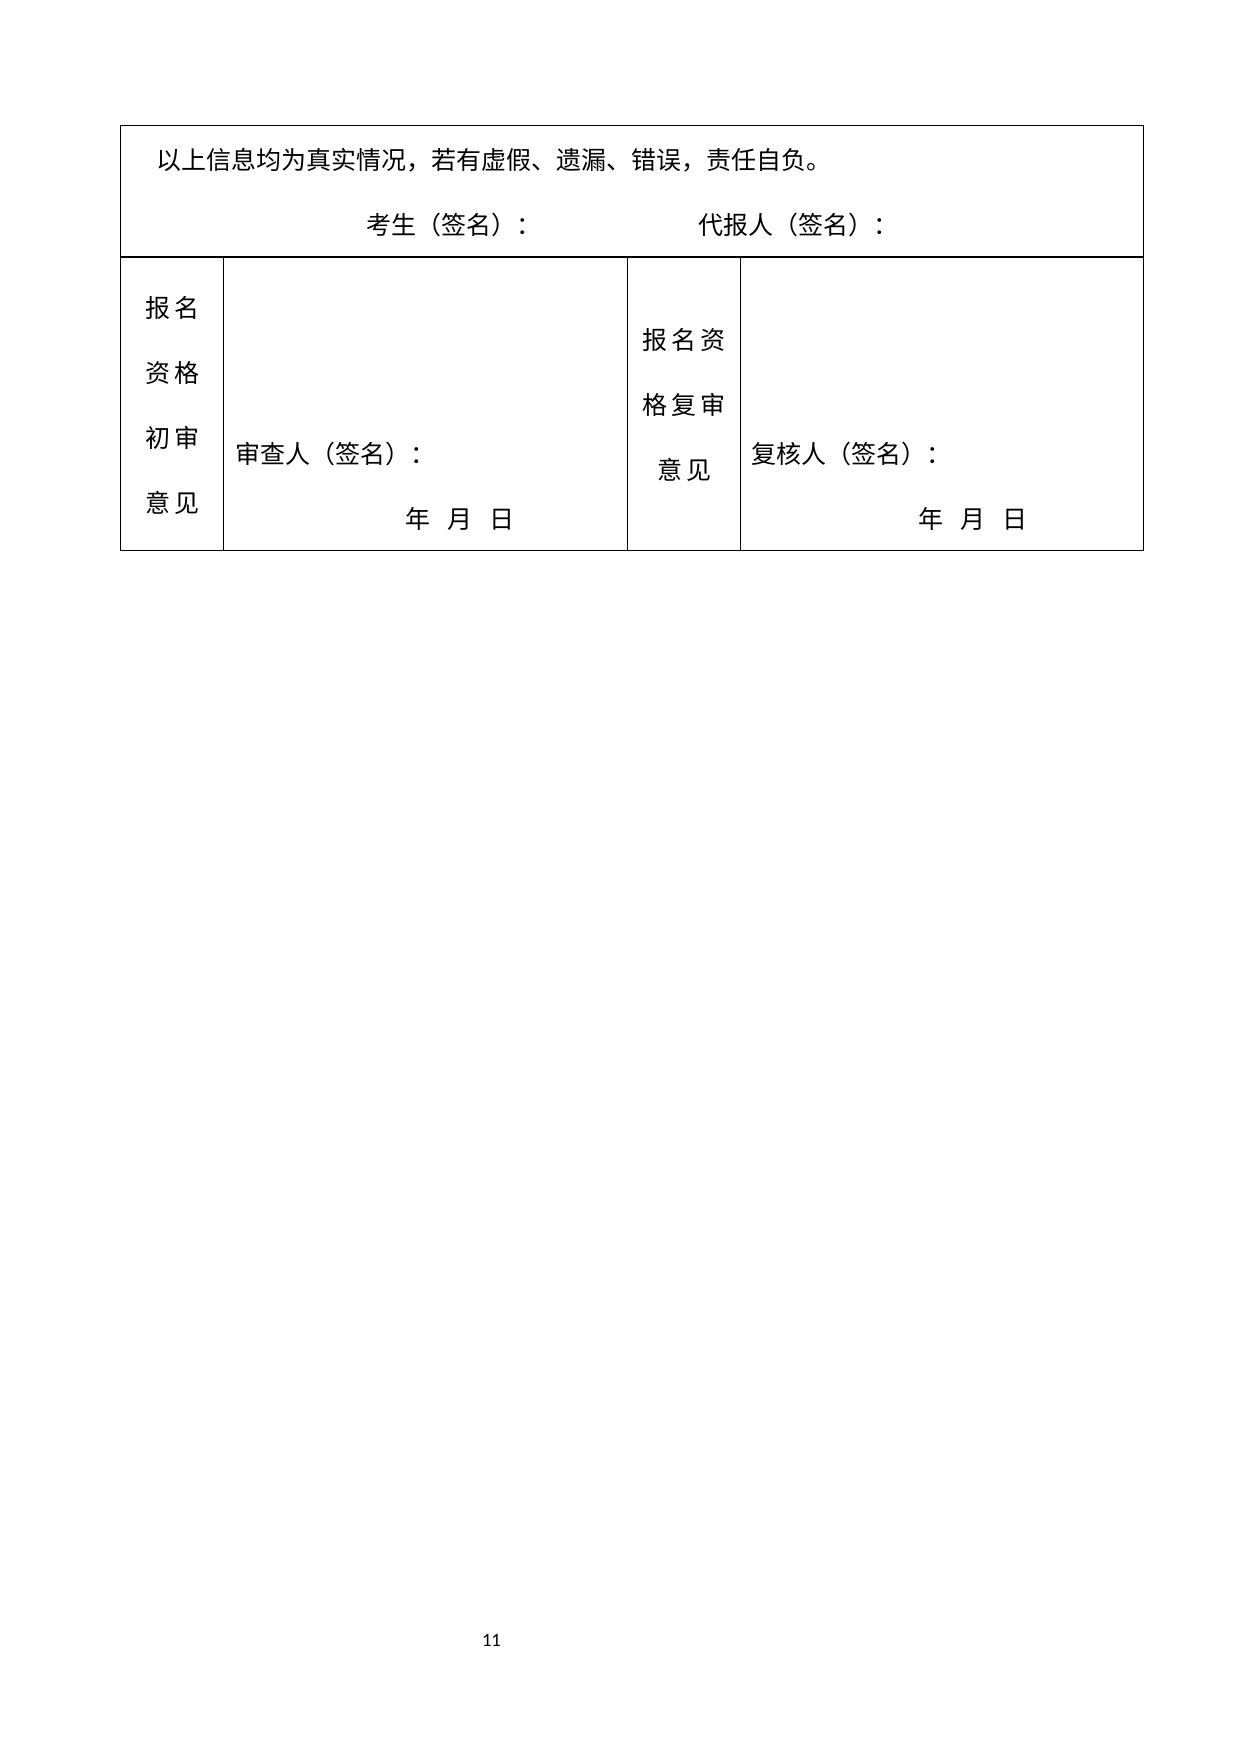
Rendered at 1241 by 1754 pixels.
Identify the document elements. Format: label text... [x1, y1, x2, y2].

table_cell 以上信息均为真实情况，若有虚假、遗漏、错误，责任自负。 考生（签名）： 代报人（签名）： [121, 126, 1143, 256]
table_cell 复核人（签名）： 年 月 日 [741, 258, 1143, 550]
table_cell 报名资格初审意见 [121, 258, 223, 550]
table_cell 审查人（签名）： 年 月 日 [224, 258, 627, 550]
table_cell 报名资格复审意见 [628, 258, 740, 550]
